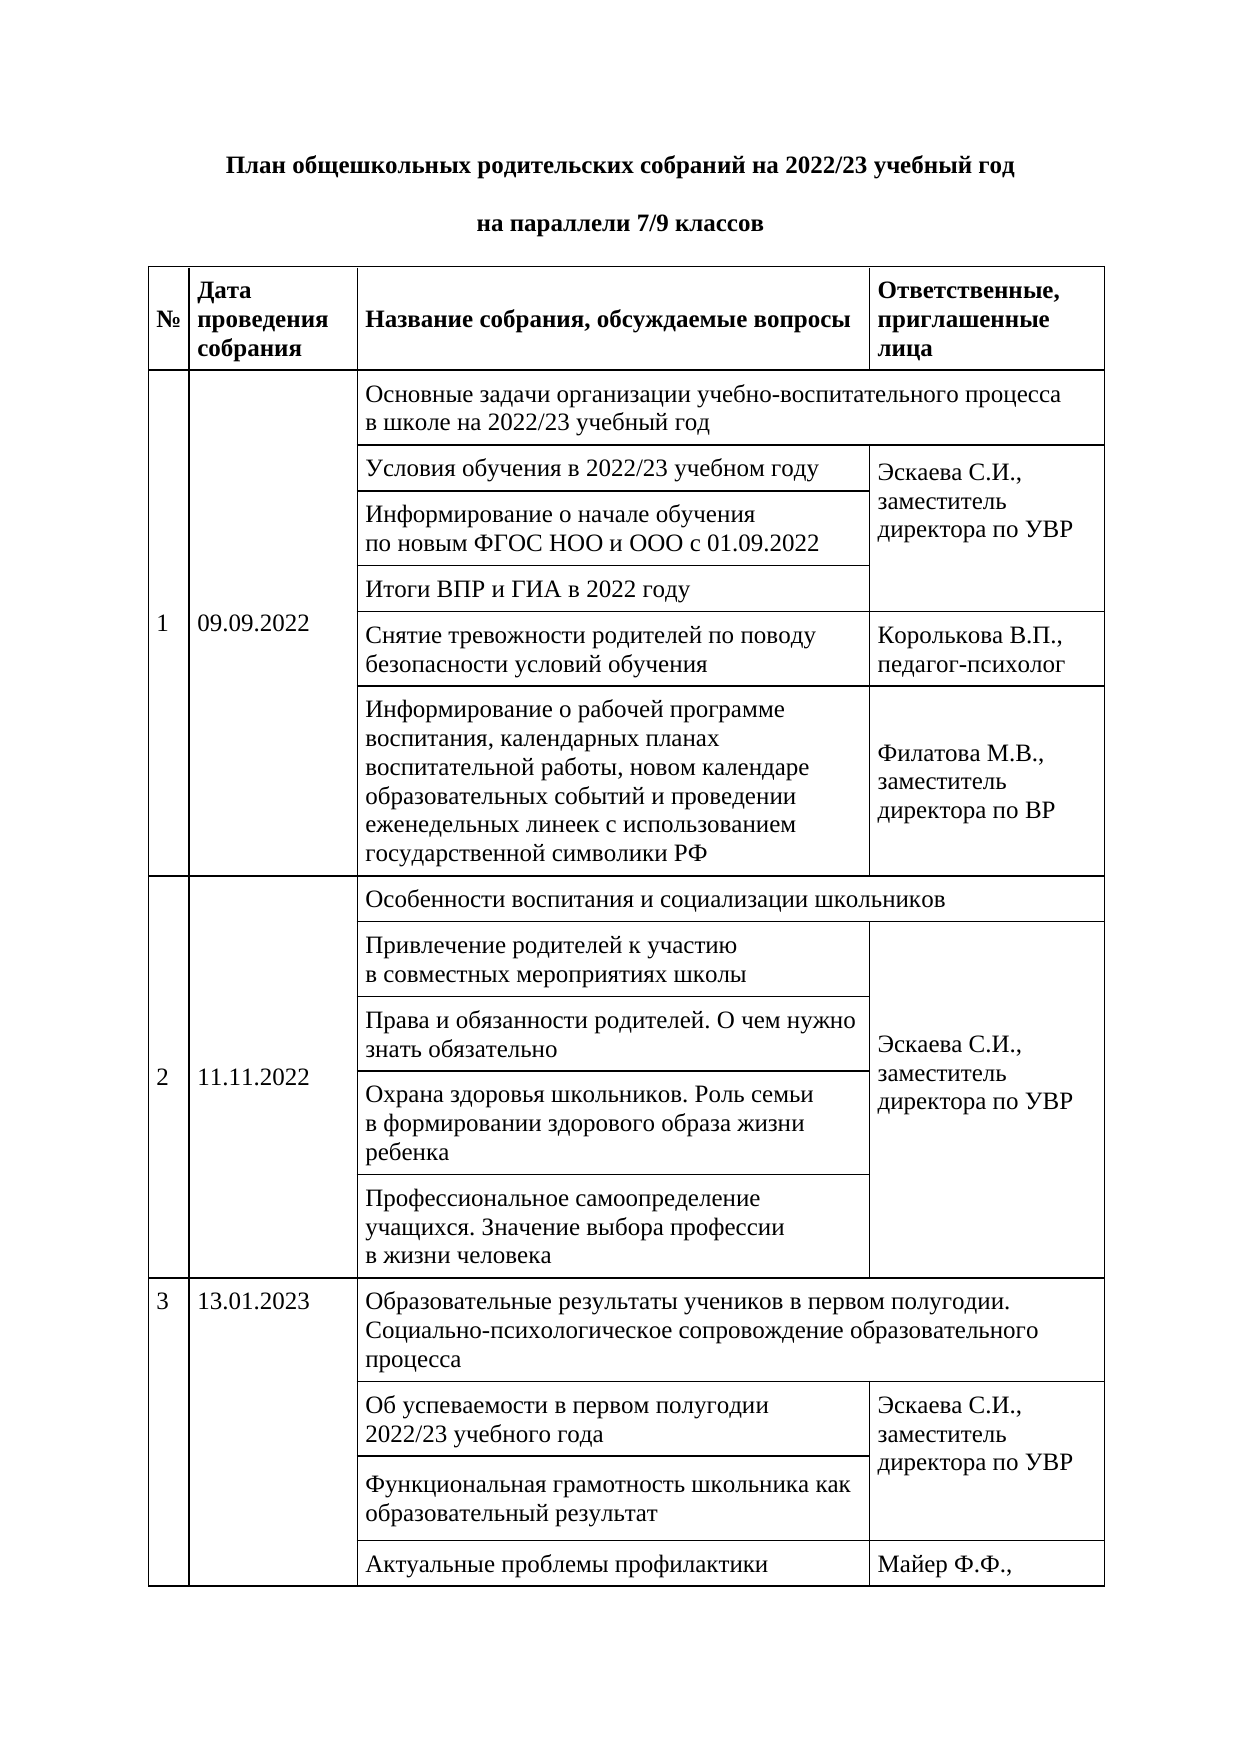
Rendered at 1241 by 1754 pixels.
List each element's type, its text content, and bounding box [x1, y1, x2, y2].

table_cell Королькова В.П., педагог-психолог [870, 612, 1104, 685]
table_cell Образовательные результаты учеников в первом полугодии. Социально-психологическое сопровождение образовательного процесса [358, 1279, 1104, 1381]
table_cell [358, 1541, 869, 1585]
table_cell 13.01.2023 [190, 1279, 357, 1585]
table_cell Привлечение родителей к участию в совместных мероприятиях школы [358, 922, 869, 996]
table_cell Эскаева С.И., заместитель директора по УВР [870, 922, 1104, 1277]
table_header № [149, 267, 189, 369]
table_cell Снятие тревожности родителей по поводу безопасности условий обучения [358, 612, 869, 685]
table_cell Филатова М.В., заместитель директора по ВР [870, 687, 1104, 875]
table_cell Об успеваемости в первом полугодии 2022/23 учебного года [358, 1382, 869, 1455]
table_header Название собрания, обсуждаемые вопросы [358, 267, 869, 369]
table_cell Права и обязанности родителей. О чем нужно знать обязательно [358, 997, 869, 1070]
text на параллели 7/9 классов [150, 208, 1090, 237]
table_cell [870, 1541, 1104, 1585]
table_cell Эскаева С.И., заместитель директора по УВР [870, 1382, 1104, 1539]
table_cell 09.09.2022 [190, 371, 357, 875]
table_cell Информирование о начале обучения по новым ФГОС НОО и ООО с 01.09.2022 [358, 492, 869, 564]
table_cell Функциональная грамотность школьника как образовательный результат [358, 1457, 869, 1539]
table_cell Охрана здоровья школьников. Роль семьи в формировании здорового образа жизни ребенка [358, 1072, 869, 1174]
table_header Дата проведения собрания [190, 267, 357, 369]
text План общешкольных родительских собраний на 2022/23 учебный год [150, 150, 1090, 179]
table_cell Профессиональное самоопределение учащихся. Значение выбора профессии в жизни человека [358, 1175, 869, 1277]
table_cell Основные задачи организации учебно-воспитательного процесса в школе на 2022/23 учебный год [358, 371, 1104, 444]
table_cell Информирование о рабочей программе воспитания, календарных планах воспитательной работы, новом календаре образовательных событий и проведении еженедельных линеек с использованием государственной символики РФ [358, 687, 869, 875]
table_cell 2 [149, 877, 188, 1277]
table_cell 1 [149, 371, 188, 875]
table_cell Итоги ВПР и ГИА в 2022 году [358, 566, 869, 611]
table_cell Особенности воспитания и социализации школьников [358, 877, 1104, 921]
table_cell Эскаева С.И., заместитель директора по УВР [870, 446, 1104, 611]
table_cell 11.11.2022 [190, 877, 357, 1277]
table_cell 3 [149, 1279, 188, 1585]
table_header Ответственные, приглашенные лица [870, 267, 1104, 369]
table_cell Условия обучения в 2022/23 учебном году [358, 446, 869, 490]
